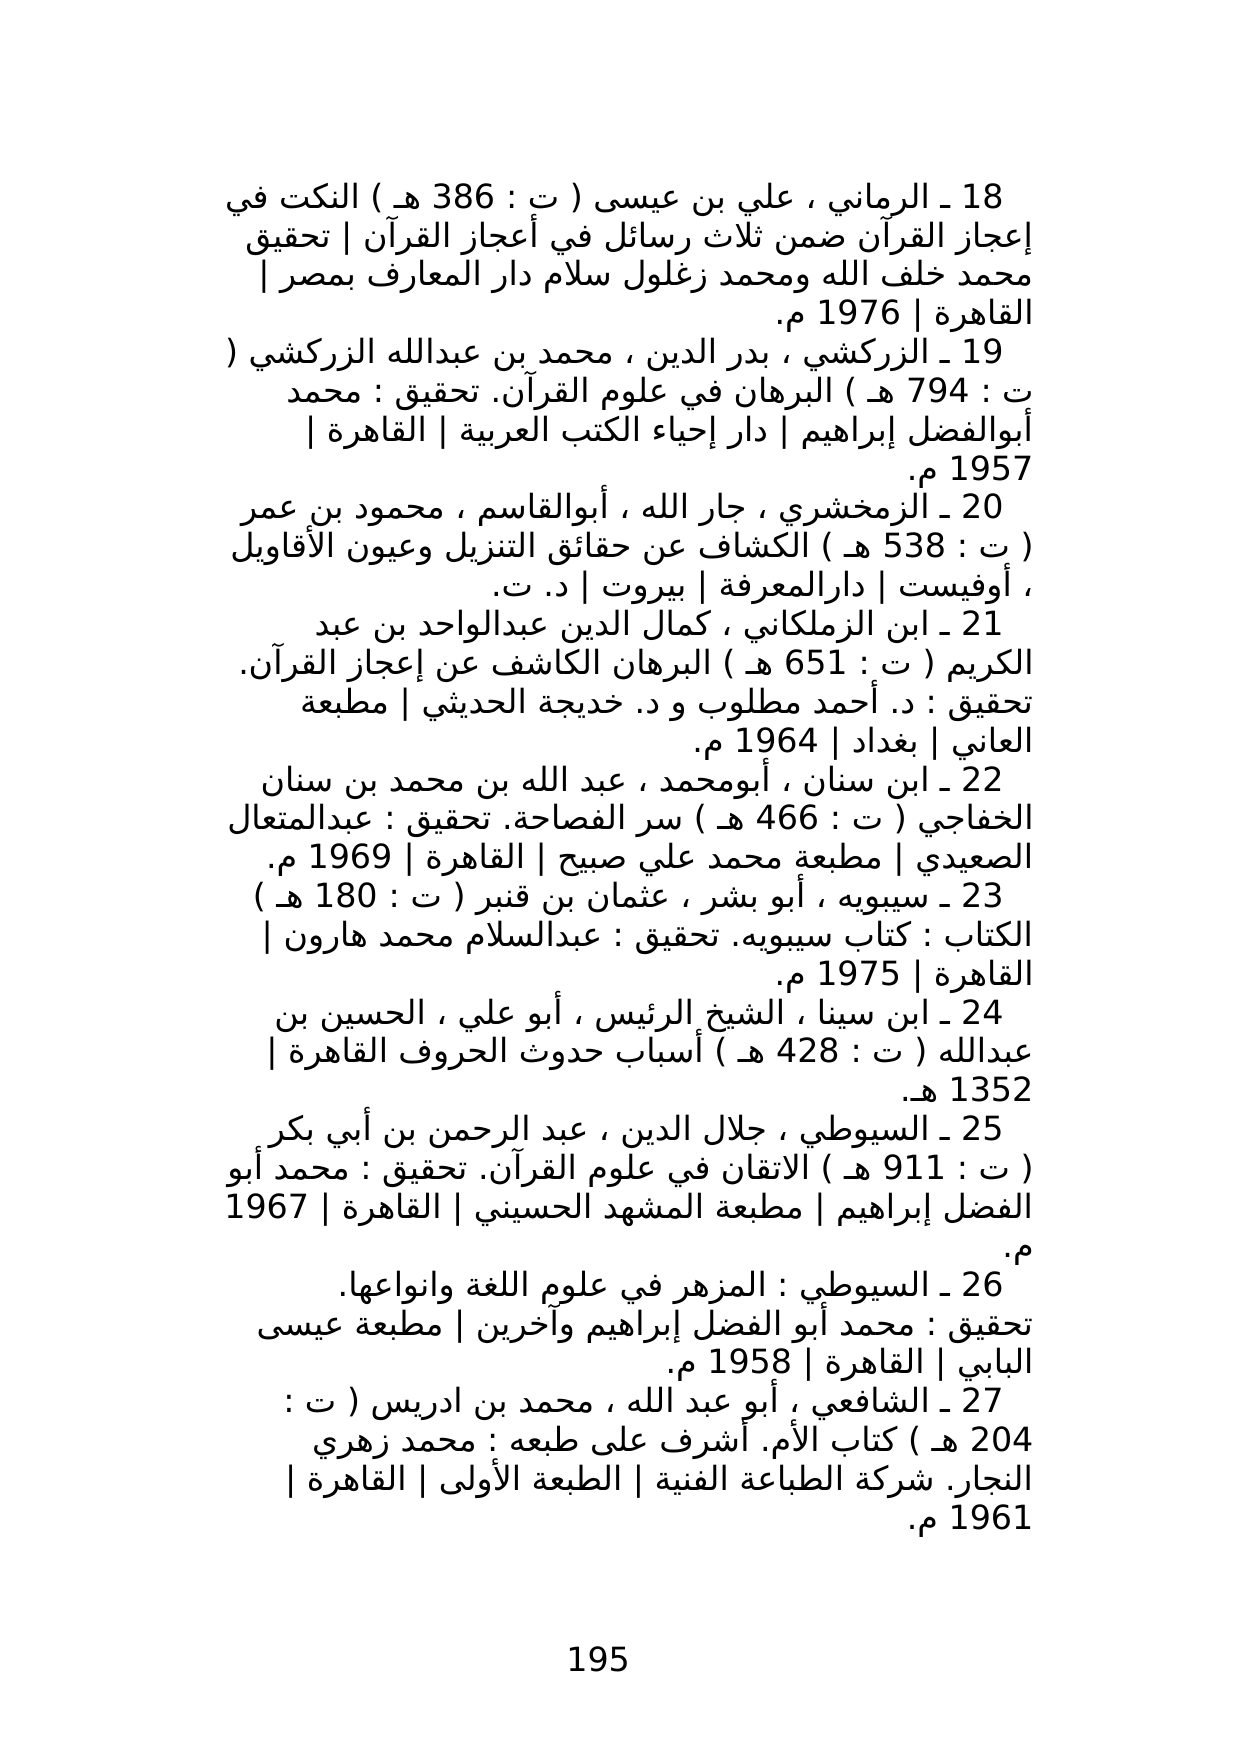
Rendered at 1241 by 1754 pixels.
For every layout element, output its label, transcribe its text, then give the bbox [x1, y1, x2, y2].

text 27 ـ الشافعي ، أبو عبد الله ، محمد بن ادريس ( ت : 204 هـ ) كتاب الأم. أشرف على طبعه : محمد زهري النجار. شركة الطباعة الفنية | الطبعة الأولى | القاهرة | 1961 م. [222, 1382, 1033, 1537]
text 26 ـ السيوطي : المزهر في علوم اللغة وانواعها. تحقيق : محمد أبو الفضل إبراهيم وآخرين | مطبعة عيسى البابي | القاهرة | 1958 م. [222, 1265, 1033, 1382]
text 19 ـ الزركشي ، بدر الدين ، محمد بن عبدالله الزركشي ( ت : 794 هـ ) البرهان في علوم القرآن. تحقيق : محمد أبوالفضل إبراهيم | دار إحياء الكتب العربية | القاهرة | 1957 م. [222, 333, 1033, 488]
text 25 ـ السيوطي ، جلال الدين ، عبد الرحمن بن أبي بكر ( ت : 911 هـ ) الاتقان في علوم القرآن. تحقيق : محمد أبو الفضل إبراهيم | مطبعة المشهد الحسيني | القاهرة | 1967 م. [222, 1110, 1033, 1265]
text 24 ـ ابن سينا ، الشيخ الرئيس ، أبو علي ، الحسين بن عبدالله ( ت : 428 هـ ) أسباب حدوث الحروف القاهرة | 1352 هـ. [222, 993, 1033, 1110]
text 20 ـ الزمخشري ، جار الله ، أبوالقاسم ، محمود بن عمر ( ت : 538 هـ ) الكشاف عن حقائق التنزيل وعيون الأقاويل ، أوفيست | دارالمعرفة | بيروت | د. ت. [222, 488, 1033, 604]
text 22 ـ ابن سنان ، أبومحمد ، عبد الله بن محمد بن سنان الخفاجي ( ت : 466 هـ ) سر الفصاحة. تحقيق : عبدالمتعال الصعيدي | مطبعة محمد علي صبيح | القاهرة | 1969 م. [222, 760, 1033, 877]
text 18 ـ الرماني ، علي بن عيسى ( ت : 386 هـ ) النكت في إعجاز القرآن ضمن ثلاث رسائل في أعجاز القرآن | تحقيق محمد خلف الله ومحمد زغلول سلام دار المعارف بمصر | القاهرة | 1976 م. [222, 177, 1033, 333]
text 21 ـ ابن الزملكاني ، كمال الدين عبدالواحد بن عبد الكريم ( ت : 651 هـ ) البرهان الكاشف عن إعجاز القرآن. تحقيق : د. أحمد مطلوب و د. خديجة الحديثي | مطبعة العاني | بغداد | 1964 م. [222, 604, 1033, 760]
text 23 ـ سيبويه ، أبو بشر ، عثمان بن قنبر ( ت : 180 هـ ) الكتاب : كتاب سيبويه. تحقيق : عبدالسلام محمد هارون | القاهرة | 1975 م. [222, 877, 1033, 993]
